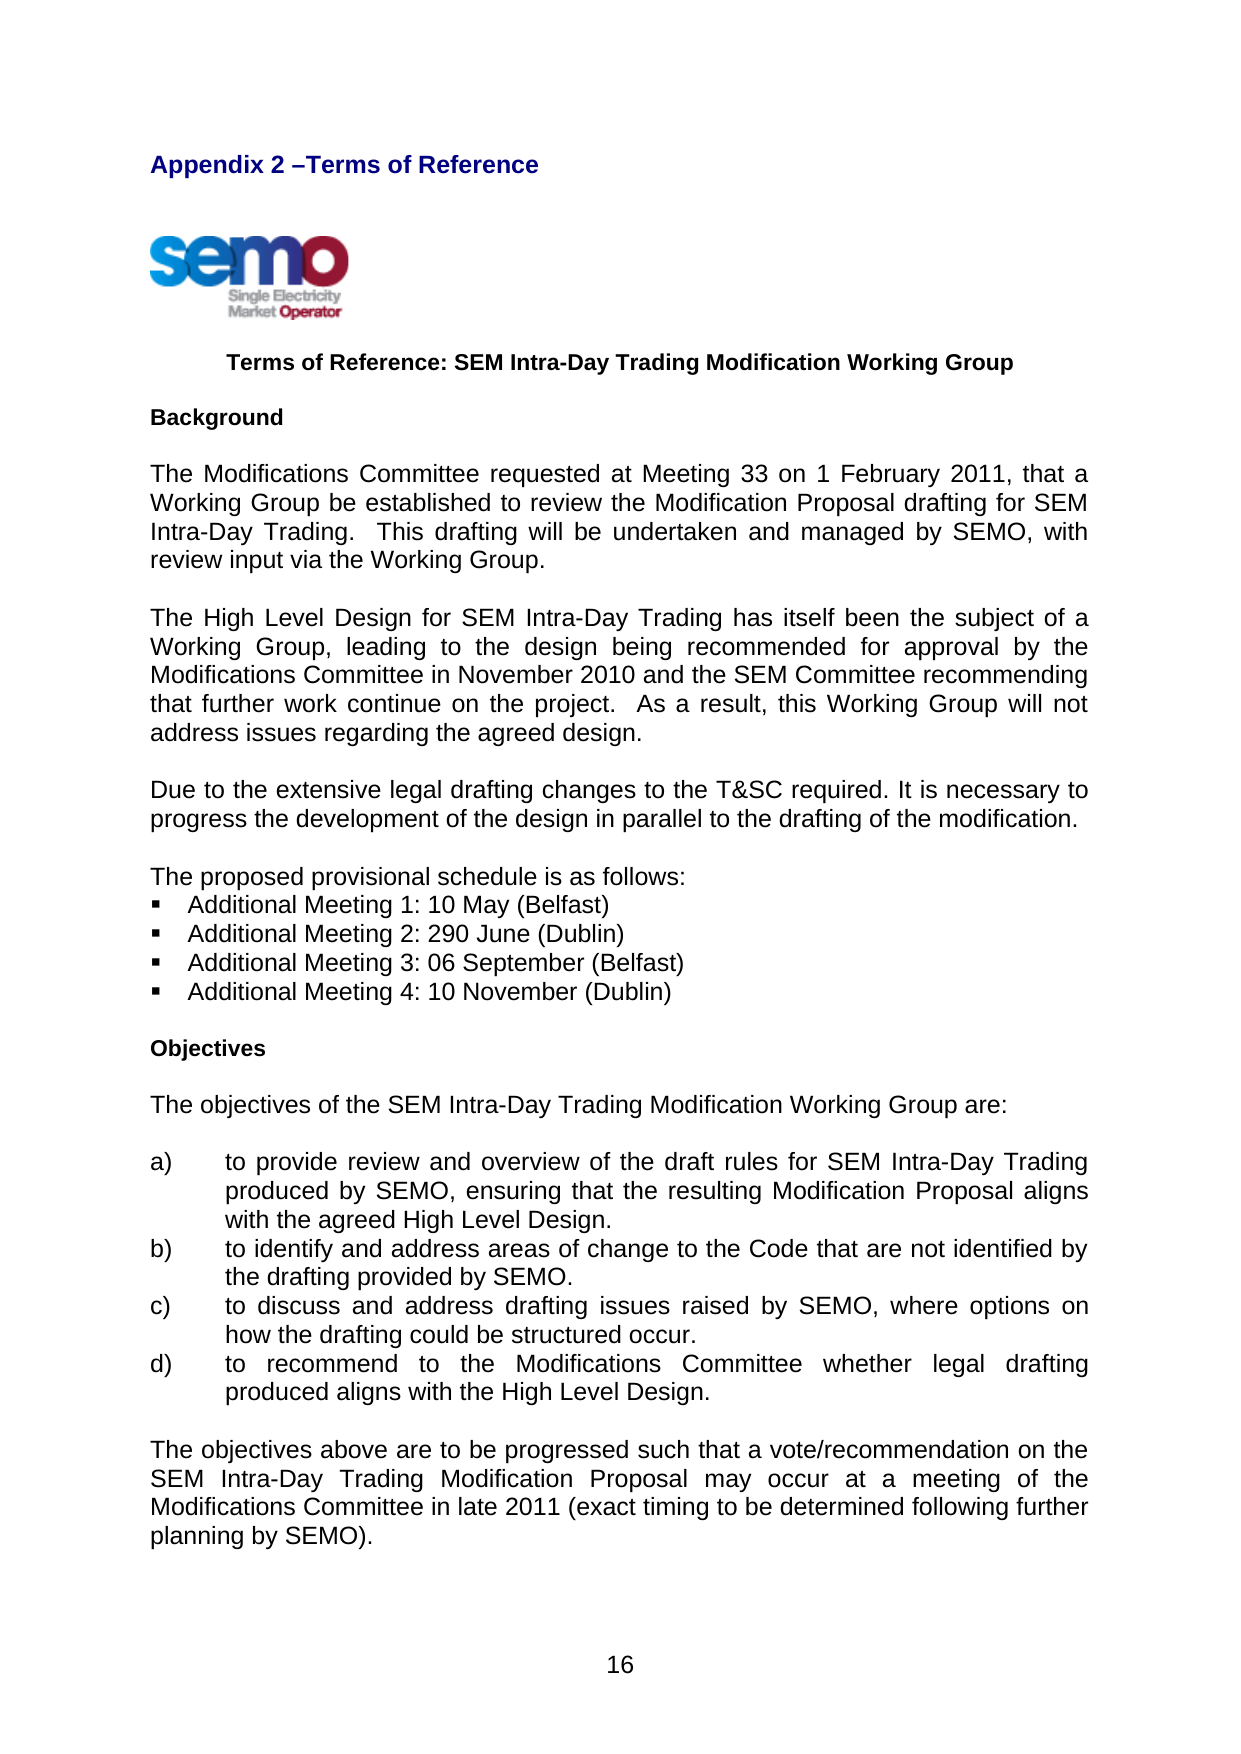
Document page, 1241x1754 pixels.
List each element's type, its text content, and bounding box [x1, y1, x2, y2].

list Additional Meeting 3: 06 September () [150, 948, 1090, 977]
list Additional Meeting 2: 290 June (Dublin) [150, 919, 1090, 948]
text The High Level Design for SEM Intra-Day Trading has itself been the subject of a Working Group, leading to the design being recommended for approval by the Committee in November 2010 and the SEM Committee recommending that further work continue on the project. As a result, this Working Group will not address issues regarding the agreed design. [150, 603, 1090, 747]
text Appendix 2 –Terms of Reference [150, 150, 1090, 179]
text Due to the extensive legal drafting changes to the T&SC required. It is necessary to progress the development of the design in parallel to the drafting of the modification. [150, 776, 1090, 833]
list to identify and address areas of change to the Code that are not identified by the drafting provided by SEMO. [150, 1233, 1090, 1291]
text The objectives of the SEM Intra-Day Trading Modification Working Group are: [150, 1090, 1090, 1118]
text The objectives above are to be progressed such that a vote/recommendation on the SEM Intra-Day Trading Modification Proposal may occur at a meeting of the Committee in late 2011 (exact timing to be determined following further planning by SEMO). [150, 1435, 1090, 1550]
list to recommend to the Committee whether legal drafting produced aligns with the High Level Design. [150, 1348, 1090, 1406]
text The proposed provisional schedule is as follows: [150, 862, 1090, 891]
text Objectives [150, 1035, 1090, 1061]
text Terms of Reference: SEM Intra-Day Trading Modification Working Group [150, 349, 1090, 375]
list to discuss and address drafting issues raised by SEMO, where options on how the drafting could be structured occur. [150, 1291, 1090, 1348]
picture [150, 236, 349, 320]
text The Committee requested at Meeting 33 on 1 February 2011, that a Working Group be established to review the Modification Proposal drafting for SEM Intra-Day Trading. This drafting will be undertaken and managed by SEMO, with review input via the Working Group. [150, 459, 1090, 574]
list Additional Meeting 4: 10 November () [150, 977, 1090, 1006]
list Additional Meeting 1: 10 May () [150, 891, 1090, 919]
text Background [150, 404, 1090, 431]
list to provide review and overview of the draft rules for SEM Intra-Day Trading produced by SEMO, ensuring that the resulting Modification Proposal aligns with the agreed High Level Design. [150, 1147, 1090, 1233]
